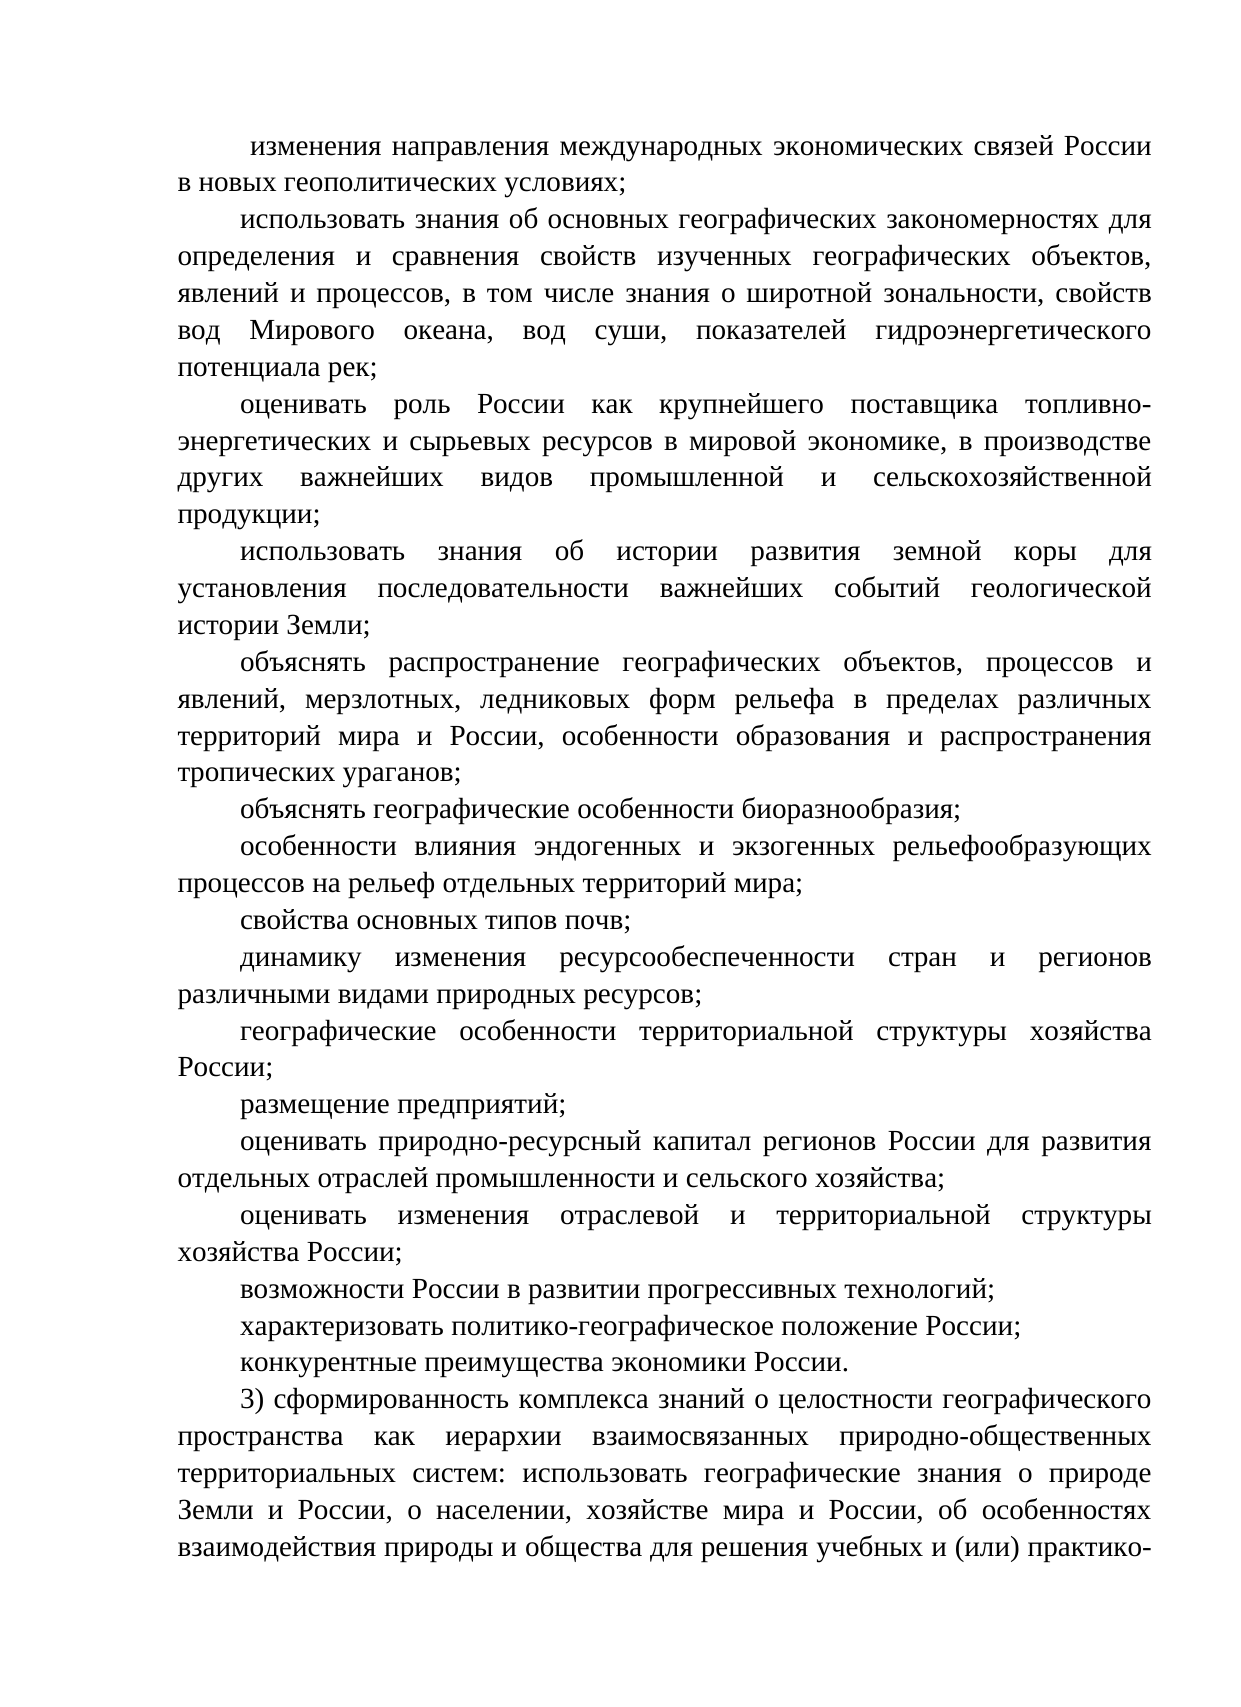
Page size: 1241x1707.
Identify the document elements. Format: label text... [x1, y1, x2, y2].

text объяснять географические особенности биоразнообразия; [177, 791, 1152, 825]
text характеризовать политико-географическое положение России; [177, 1308, 1152, 1341]
text оценивать природно-ресурсный капитал регионов России для развития отдельных отраслей промышленности и сельского хозяйства; [177, 1123, 1152, 1194]
text использовать знания об основных географических закономерностях для определения и сравнения свойств изученных географических объектов, явлений и процессов, в том числе знания о широтной зональности, свойств вод Мирового океана, вод суши, показателей гидроэнергетического потенциала рек; [177, 201, 1152, 382]
text особенности влияния эндогенных и экзогенных рельефообразующих процессов на рельеф отдельных территорий мира; [177, 828, 1152, 899]
text оценивать изменения отраслевой и территориальной структуры хозяйства России; [177, 1197, 1152, 1267]
text оценивать роль России как крупнейшего поставщика топливно-энергетических и сырьевых ресурсов в мировой экономике, в производстве других важнейших видов промышленной и сельскохозяйственной продукции; [177, 386, 1152, 530]
text использовать знания об истории развития земной коры для установления последовательности важнейших событий геологической истории Земли; [177, 533, 1152, 641]
text объяснять распространение географических объектов, процессов и явлений, мерзлотных, ледниковых форм рельефа в пределах различных территорий мира и России, особенности образования и распространения тропических ураганов; [177, 644, 1152, 788]
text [177, 1381, 1152, 1562]
text размещение предприятий; [177, 1086, 1152, 1120]
text свойства основных типов почв; [177, 902, 1152, 936]
text динамику изменения ресурсообеспеченности стран и регионов различными видами природных ресурсов; [177, 939, 1152, 1009]
text географические особенности территориальной структуры хозяйства России; [177, 1013, 1152, 1083]
text конкурентные преимущества экономики России. [177, 1344, 1152, 1378]
text возможности России в развитии прогрессивных технологий; [177, 1271, 1152, 1304]
text изменения направления международных экономических связей России в новых геополитических условиях; [177, 128, 1152, 198]
